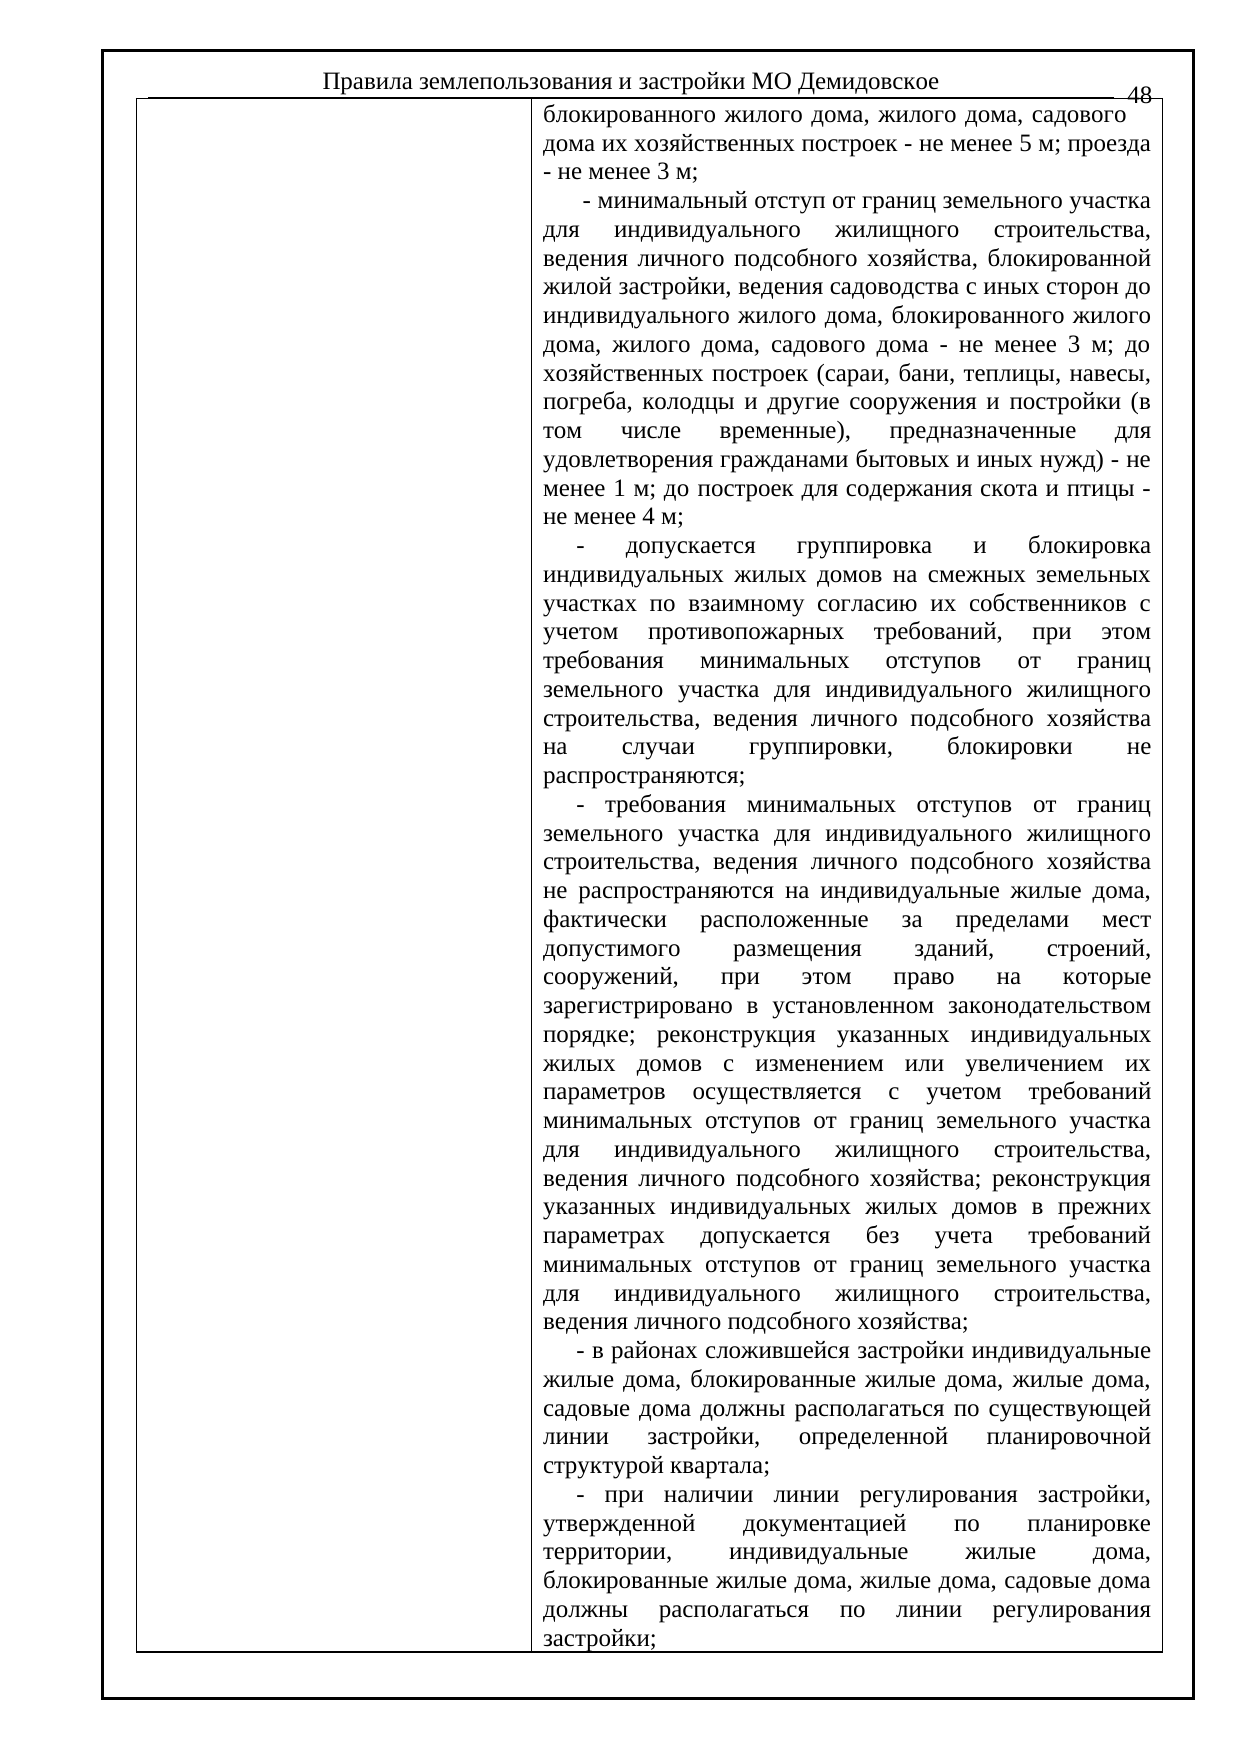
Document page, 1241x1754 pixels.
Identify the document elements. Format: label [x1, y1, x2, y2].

table_cell [532, 99, 1162, 1651]
table_cell [137, 99, 531, 1651]
